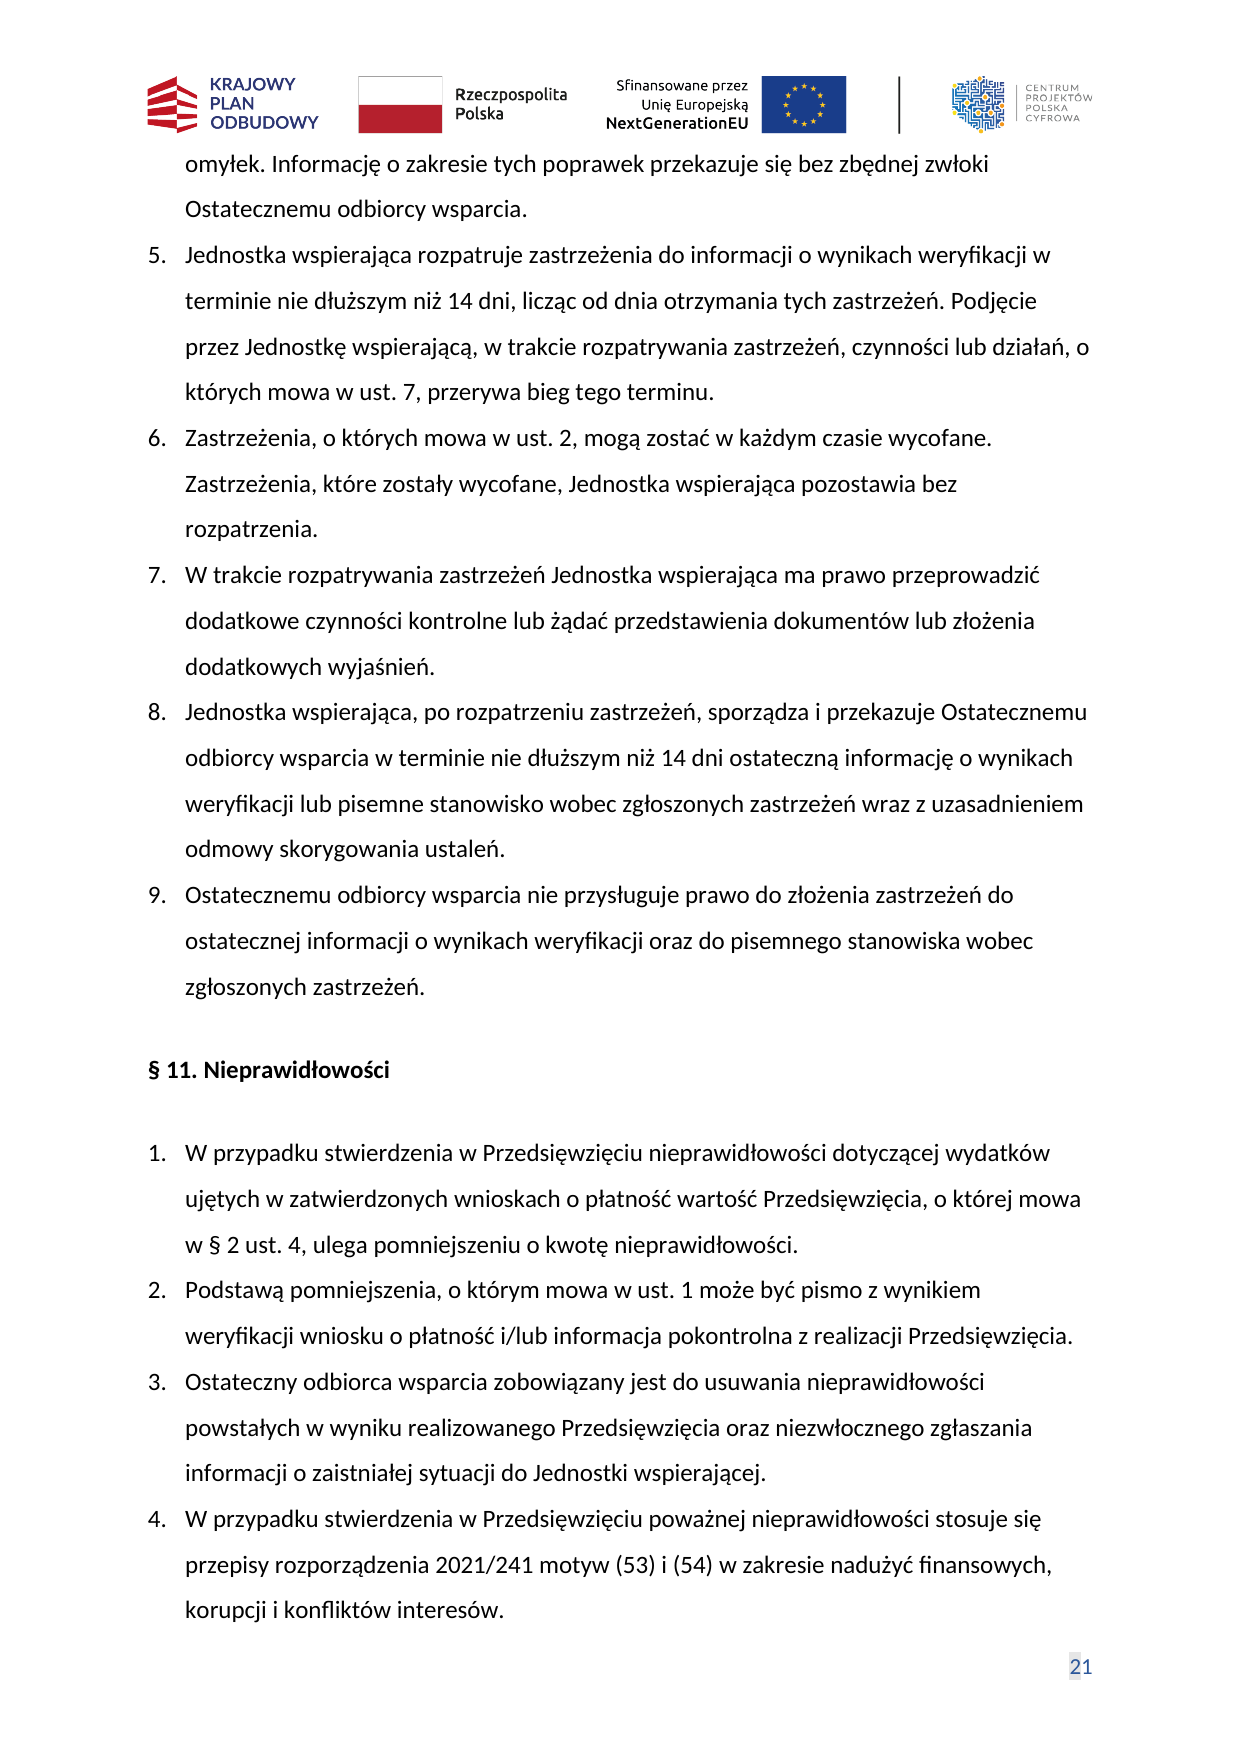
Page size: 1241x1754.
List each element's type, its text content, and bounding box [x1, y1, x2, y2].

list W przypadku stwierdzenia w Przedsięwzięciu poważnej nieprawidłowości stosuje się przepisy rozporządzenia 2021/241 motyw (53) i (54) w zakresie nadużyć finansowych, korupcji i konfliktów interesów. [148, 1503, 1092, 1625]
list W trakcie rozpatrywania zastrzeżeń Jednostka wspierająca ma prawo przeprowadzić dodatkowe czynności kontrolne lub żądać przedstawienia dokumentów lub złożenia dodatkowych wyjaśnień. [148, 559, 1092, 681]
list Jednostka wspierająca rozpatruje zastrzeżenia do informacji o wynikach weryfikacji w terminie nie dłuższym niż 14 dni, licząc od dnia otrzymania tych zastrzeżeń. Podjęcie przez Jednostkę wspierającą, w trakcie rozpatrywania zastrzeżeń, czynności lub działań, o których mowa w ust. 7, przerywa bieg tego terminu. [148, 239, 1092, 407]
list Jednostka wspierająca, po rozpatrzeniu zastrzeżeń, sporządza i przekazuje Ostatecznemu odbiorcy wsparcia w terminie nie dłuższym niż 14 dni ostateczną informację o wynikach weryfikacji lub pisemne stanowisko wobec zgłoszonych zastrzeżeń wraz z uzasadnieniem odmowy skorygowania ustaleń. [148, 696, 1092, 864]
list Zastrzeżenia, o których mowa w ust. 2, mogą zostać w każdym czasie wycofane. Zastrzeżenia, które zostały wycofane, Jednostka wspierająca pozostawia bez rozpatrzenia. [148, 422, 1092, 544]
list Ostatecznemu odbiorcy wsparcia nie przysługuje prawo do złożenia zastrzeżeń do ostatecznej informacji o wynikach weryfikacji oraz do pisemnego stanowiska wobec zgłoszonych zastrzeżeń. [148, 879, 1092, 1001]
list Ostateczny odbiorca wsparcia zobowiązany jest do usuwania nieprawidłowości powstałych w wyniku realizowanego Przedsięwzięcia oraz niezwłocznego zgłaszania informacji o zaistniałej sytuacji do Jednostki wspierającej. [148, 1366, 1092, 1488]
subtitle § 11. Nieprawidłowości [148, 1054, 1092, 1084]
list Podstawą pomniejszenia, o którym mowa w ust. 1 może być pismo z wynikiem weryfikacji wniosku o płatność i/lub informacja pokontrolna z realizacji Przedsięwzięcia. [148, 1274, 1092, 1351]
list W przypadku stwierdzenia w Przedsięwzięciu nieprawidłowości dotyczącej wydatków ujętych w zatwierdzonych wnioskach o płatność wartość Przedsięwzięcia, o której mowa w § 2 ust. 4, ulega pomniejszeniu o kwotę nieprawidłowości. [148, 1137, 1092, 1259]
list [148, 148, 1092, 224]
picture [147, 76, 1093, 134]
